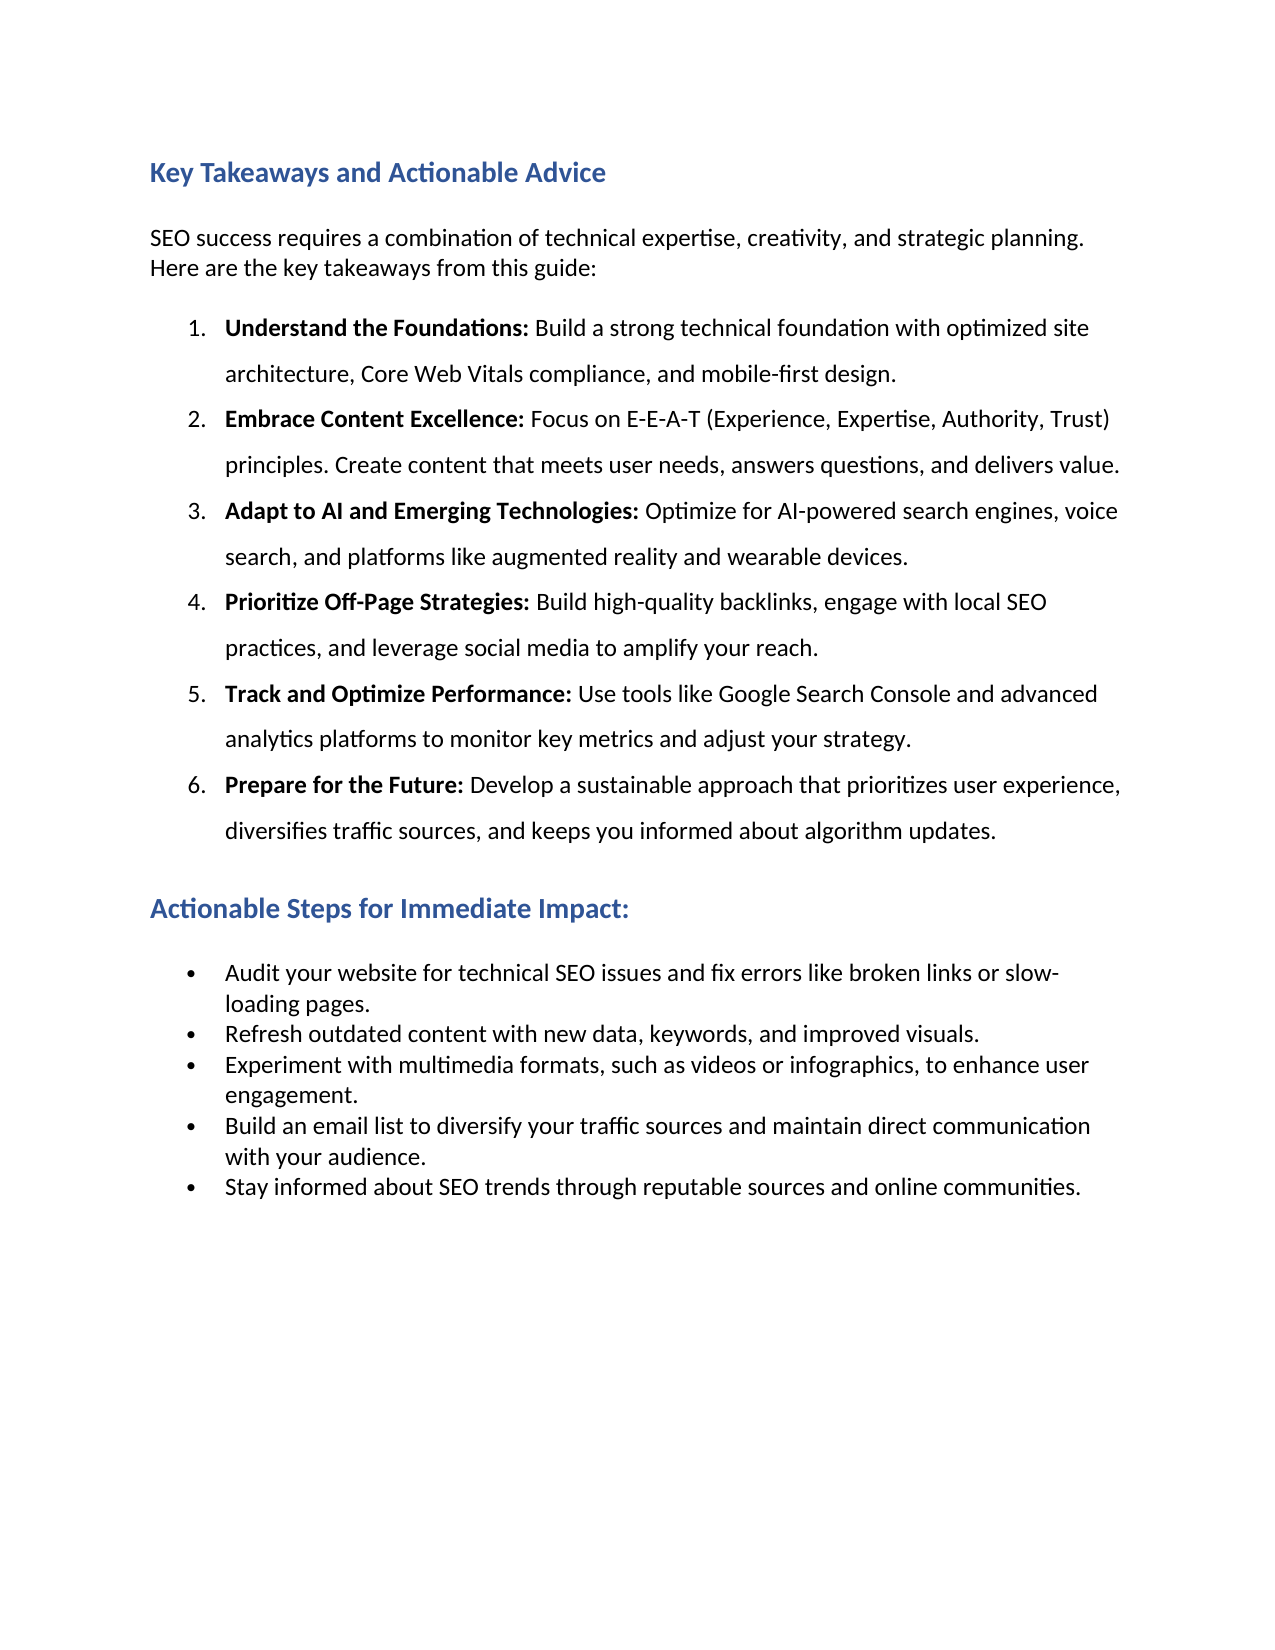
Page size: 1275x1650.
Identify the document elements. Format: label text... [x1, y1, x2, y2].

list Audit your website for technical SEO issues and fix errors like broken links or slow-loading pages. [187, 957, 1125, 1018]
subtitle Key Takeaways and Actionable Advice [150, 154, 1125, 190]
list Prepare for the Future: Develop a sustainable approach that prioritizes user experience, diversifies traffic sources, and keeps you informed about algorithm updates. [187, 769, 1125, 846]
subtitle Actionable Steps for Immediate Impact: [150, 890, 1125, 926]
list Embrace Content Excellence: Focus on E-E-A-T (Experience, Expertise, Authority, Trust) principles. Create content that meets user needs, answers questions, and delivers value. [187, 403, 1125, 480]
list Track and Optimize Performance: Use tools like Google Search Console and advanced analytics platforms to monitor key metrics and adjust your strategy. [187, 678, 1125, 754]
list Understand the Foundations: Build a strong technical foundation with optimized site architecture, Core Web Vitals compliance, and mobile-first design. [187, 312, 1125, 388]
text SEO success requires a combination of technical expertise, creativity, and strategic planning. Here are the key takeaways from this guide: [150, 222, 1125, 283]
list Build an email list to diversify your traffic sources and maintain direct communication with your audience. [187, 1110, 1125, 1171]
list Experiment with multimedia formats, such as videos or infographics, to enhance user engagement. [187, 1049, 1125, 1110]
list Adapt to AI and Emerging Technologies: Optimize for AI-powered search engines, voice search, and platforms like augmented reality and wearable devices. [187, 495, 1125, 571]
list Stay informed about SEO trends through reputable sources and online communities. [187, 1171, 1125, 1202]
list Prioritize Off-Page Strategies: Build high-quality backlinks, engage with local SEO practices, and leverage social media to amplify your reach. [187, 586, 1125, 663]
list Refresh outdated content with new data, keywords, and improved visuals. [187, 1018, 1125, 1049]
